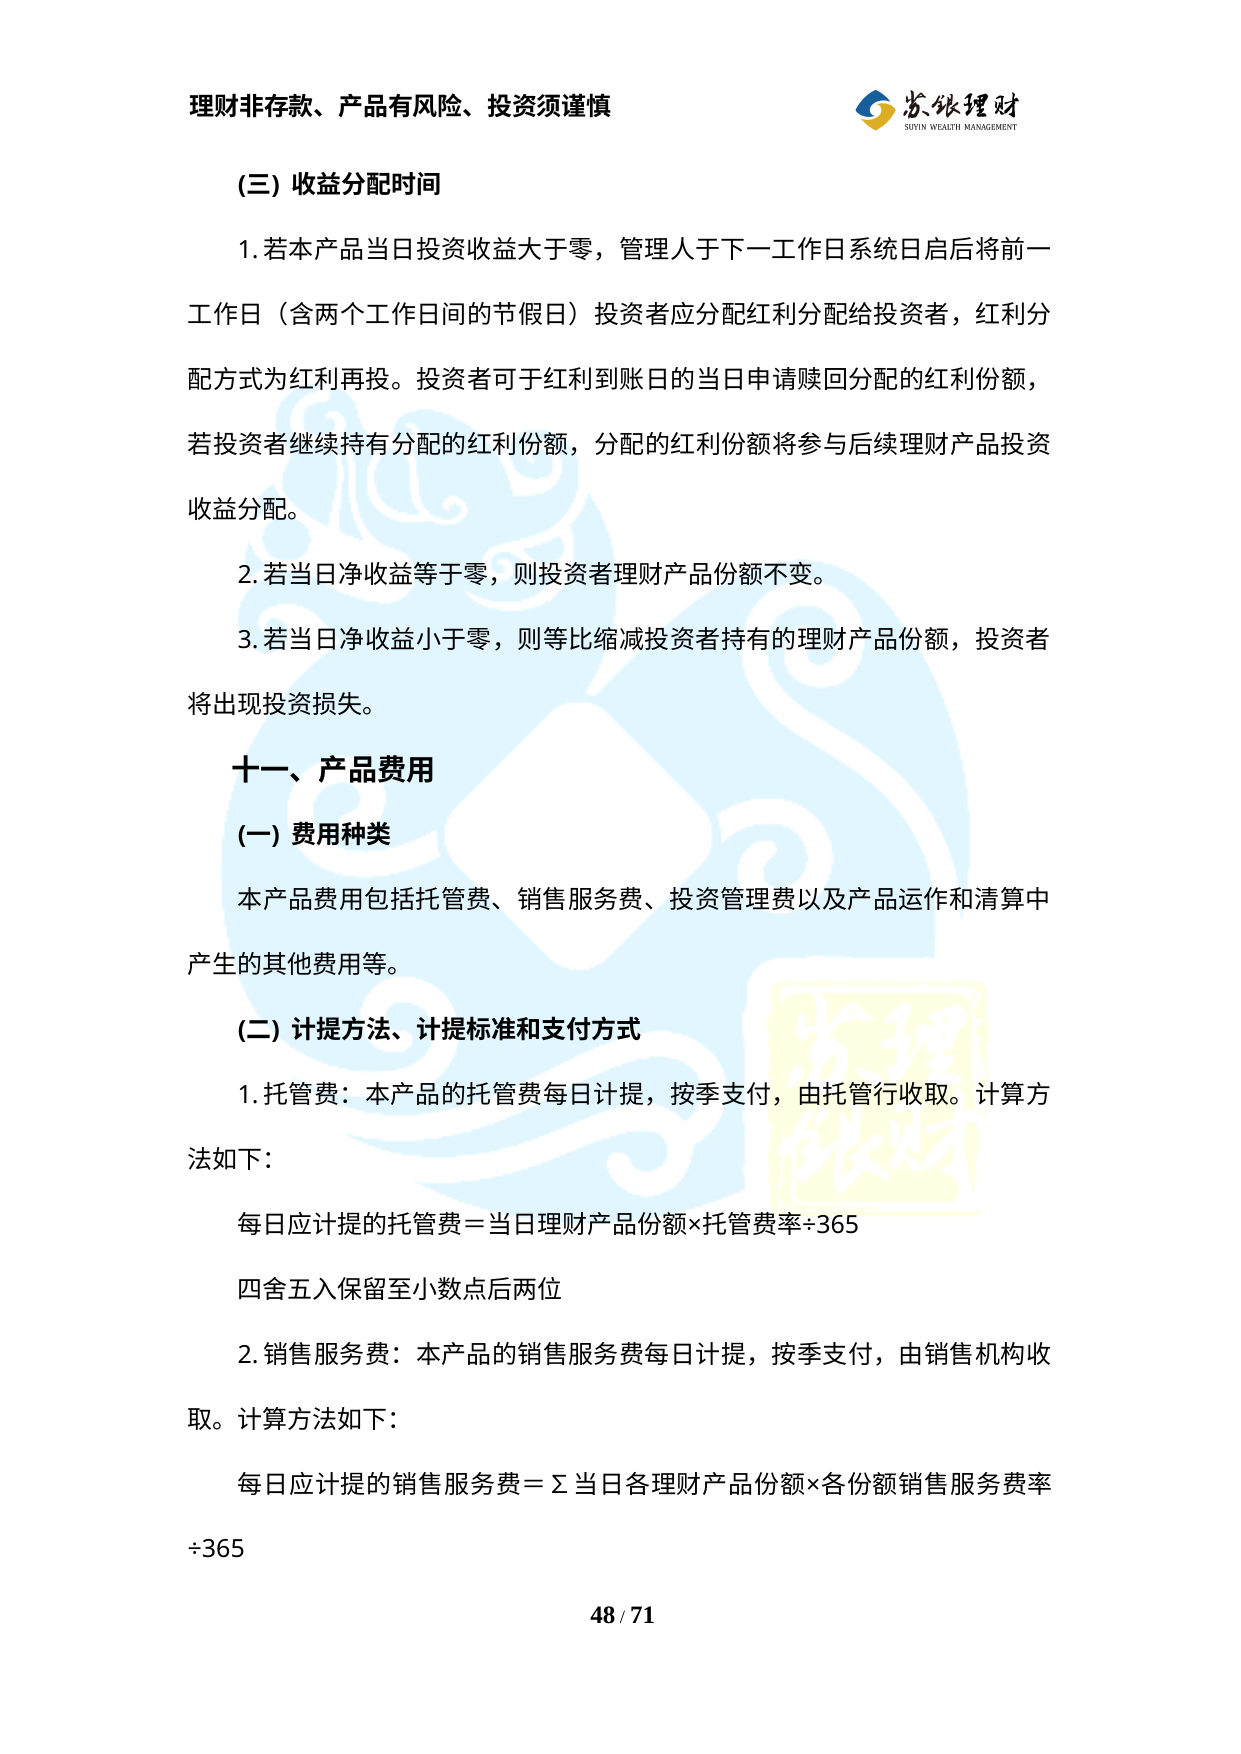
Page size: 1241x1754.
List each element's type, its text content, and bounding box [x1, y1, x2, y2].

text 每日应计提的托管费＝当日理财产品份额×托管费率÷365 [187, 1190, 1053, 1255]
list 若当日净收益小于零，则等比缩减投资者持有的理财产品份额，投资者将出现投资损失。 [187, 605, 1053, 735]
list 计提方法、计提标准和支付方式 [187, 995, 1053, 1060]
text 四舍五入保留至小数点后两位 [187, 1255, 1053, 1320]
list 销售服务费：本产品的销售服务费每日计提，按季支付，由销售机构收取。计算方法如下： [187, 1320, 1053, 1450]
text 本产品费用包括托管费、销售服务费、投资管理费以及产品运作和清算中产生的其他费用等。 [187, 865, 1053, 995]
picture [831, 73, 1049, 143]
list 收益分配时间 [187, 150, 1053, 215]
list 若本产品当日投资收益大于零，管理人于下一工作日系统日启后将前一工作日（含两个工作日间的节假日）投资者应分配红利分配给投资者，红利分配方式为红利再投。投资者可于红利到账日的当日申请赎回分配的红利份额，若投资者继续持有分配的红利份额，分配的红利份额将参与后续理财产品投资收益分配。 [187, 215, 1053, 540]
list 费用种类 [187, 800, 1053, 865]
list 托管费：本产品的托管费每日计提，按季支付，由托管行收取。计算方法如下： [187, 1060, 1053, 1190]
text 十一、产品费用 [231, 735, 1053, 800]
list 若当日净收益等于零，则投资者理财产品份额不变。 [187, 540, 1053, 605]
text 每日应计提的销售服务费＝∑当日各理财产品份额×各份额销售服务费率÷365 [187, 1450, 1053, 1580]
